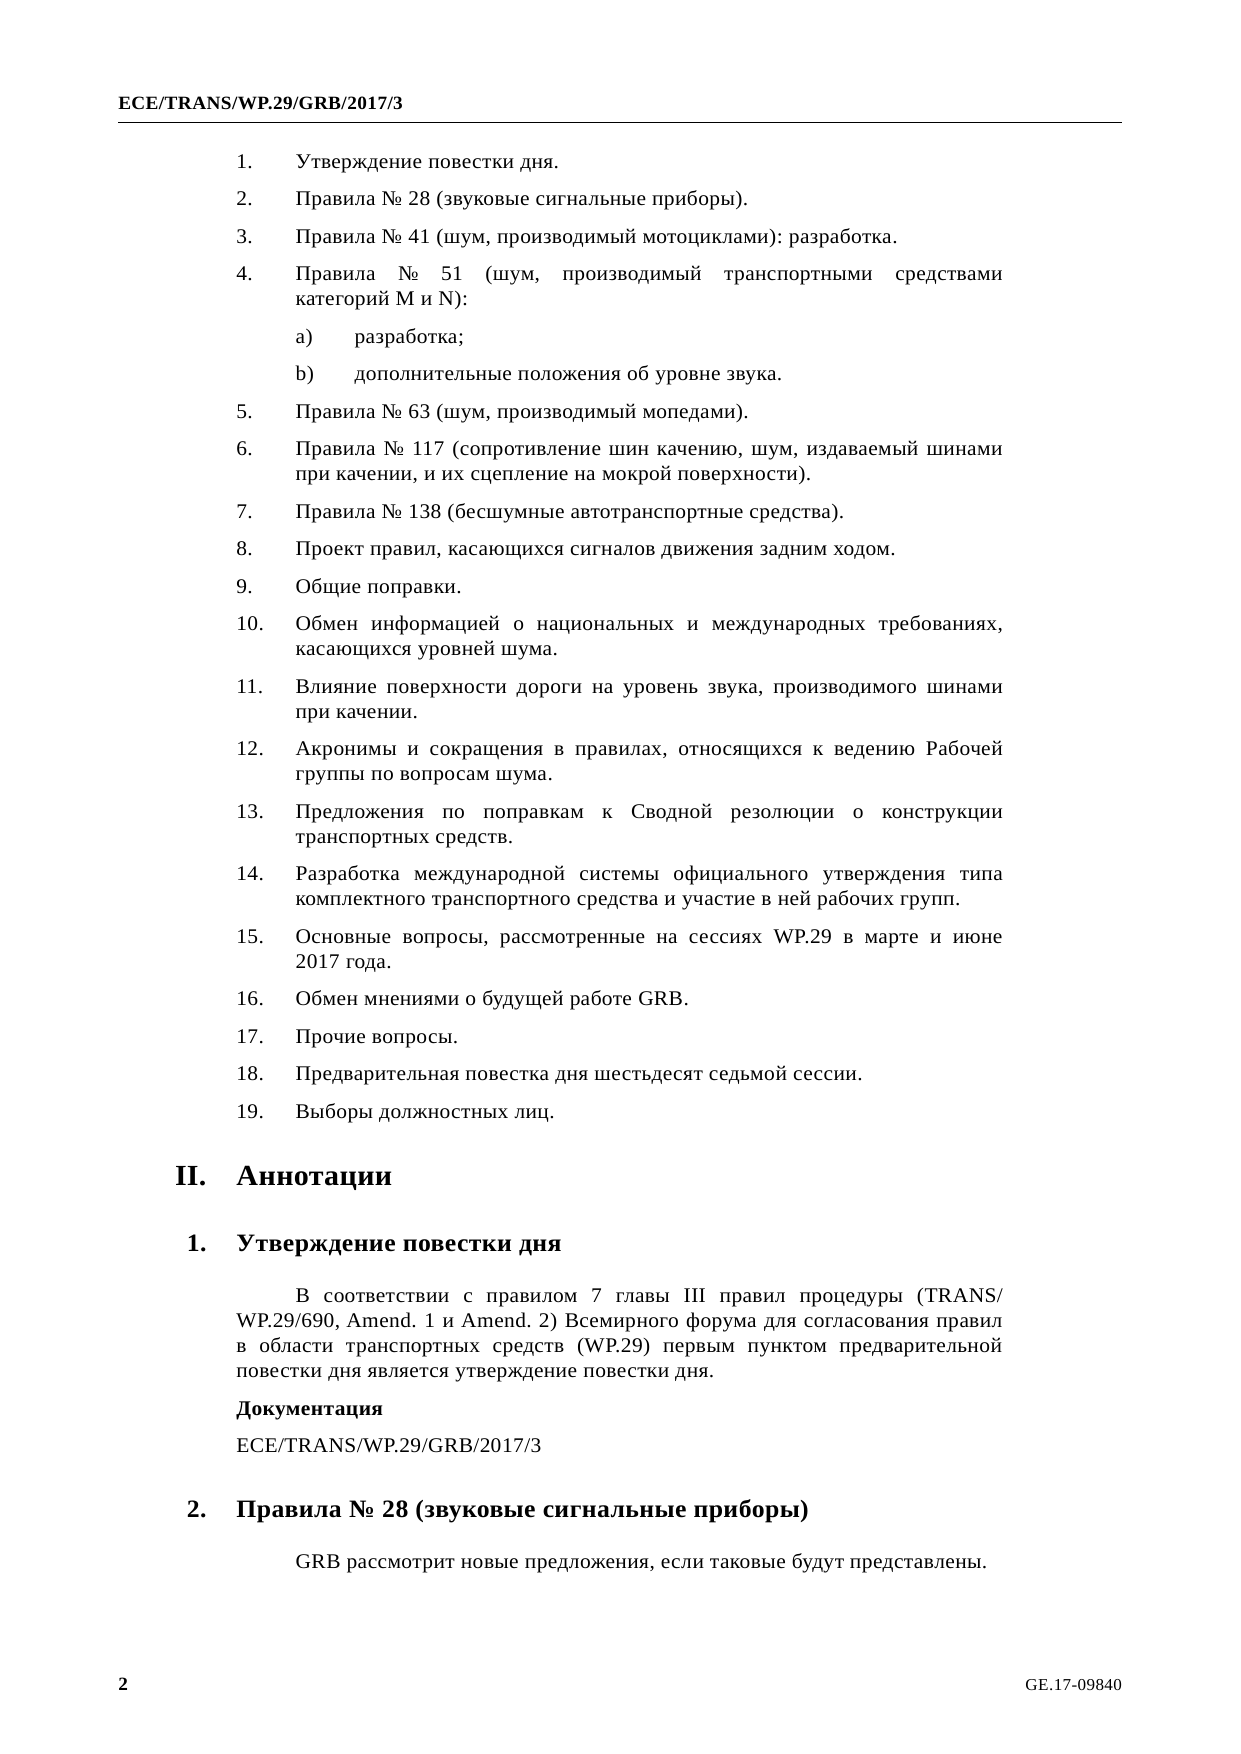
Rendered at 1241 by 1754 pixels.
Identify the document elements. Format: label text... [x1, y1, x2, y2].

text 1. Утверждение повестки дня [118, 1229, 1004, 1257]
text 18. Предварительная повестка дня шестьдесят седьмой сессии. [236, 1060, 1004, 1085]
text II. Aннотации [118, 1160, 1004, 1191]
text 5. Правила № 63 (шум, производимый мопедами). [236, 398, 1004, 423]
text 8. Проект правил, касающихся сигналов движения задним ходом. [236, 535, 1004, 560]
text 7. Правила № 138 (бесшумные автотранспортные средства). [236, 498, 1004, 523]
text 12. Акронимы и сокращения в правилах, относящихся к ведению Рабочей группы по вопросам шума. [236, 735, 1004, 785]
text В соответствии с правилом 7 главы III правил процедуры (TRANS/ WP.29/690, Amend. 1 и Amend. 2) Всемирного форума для согласования правил в области транспортных средств (WP.29) первым пунктом предварительной повестки дня является утверждение повестки дня. [236, 1282, 1004, 1382]
text 3. Правила № 41 (шум, производимый мотоциклами): разработка. [236, 223, 1004, 248]
text 2. Правила № 28 (звуковые сигнальные приборы). [236, 185, 1004, 210]
text 9. Общие поправки. [236, 573, 1004, 598]
text 17. Прочие вопросы. [236, 1023, 1004, 1048]
text 10. Обмен информацией о национальных и международных требованиях, касающихся уровней шума. [236, 610, 1004, 660]
text 13. Предложения по поправкам к Сводной резолюции о конструкции транспортных средств. [236, 798, 1004, 848]
text Документация [236, 1394, 1004, 1419]
text GRB рассмотрит новые предложения, если таковые будут представлены. [236, 1548, 1004, 1573]
text 16. Обмен мнениями о будущей работе GRB. [236, 985, 1004, 1010]
text 2. Правила № 28 (звуковые сигнальные приборы) [118, 1494, 1004, 1523]
text 14. Разработка международной системы официального утверждения типа комплектного транспортного средства и участие в ней рабочих групп. [236, 860, 1004, 910]
text 15. Основные вопросы, рассмотренные на сессиях WP.29 в марте и июне 2017 года. [236, 923, 1004, 973]
text 4. Правила № 51 (шум, производимый транспортными средствами категорий M и N): [236, 260, 1004, 310]
text ECE/TRANS/WP.29/GRB/2017/3 [236, 1432, 1004, 1457]
text 19. Выборы должностных лиц. [236, 1098, 1004, 1123]
text b) дополнительные положения об уровне звука. [236, 360, 1004, 385]
text 1. Утверждение повестки дня. [236, 148, 1004, 173]
text 11. Влияние поверхности дороги на уровень звука, производимого шинами при качении. [236, 673, 1004, 723]
text а) разработка; [236, 323, 1004, 348]
text 6. Правила № 117 (сопротивление шин качению, шум, издаваемый шинами при качении, и их сцепление на мокрой поверхности). [236, 435, 1004, 485]
